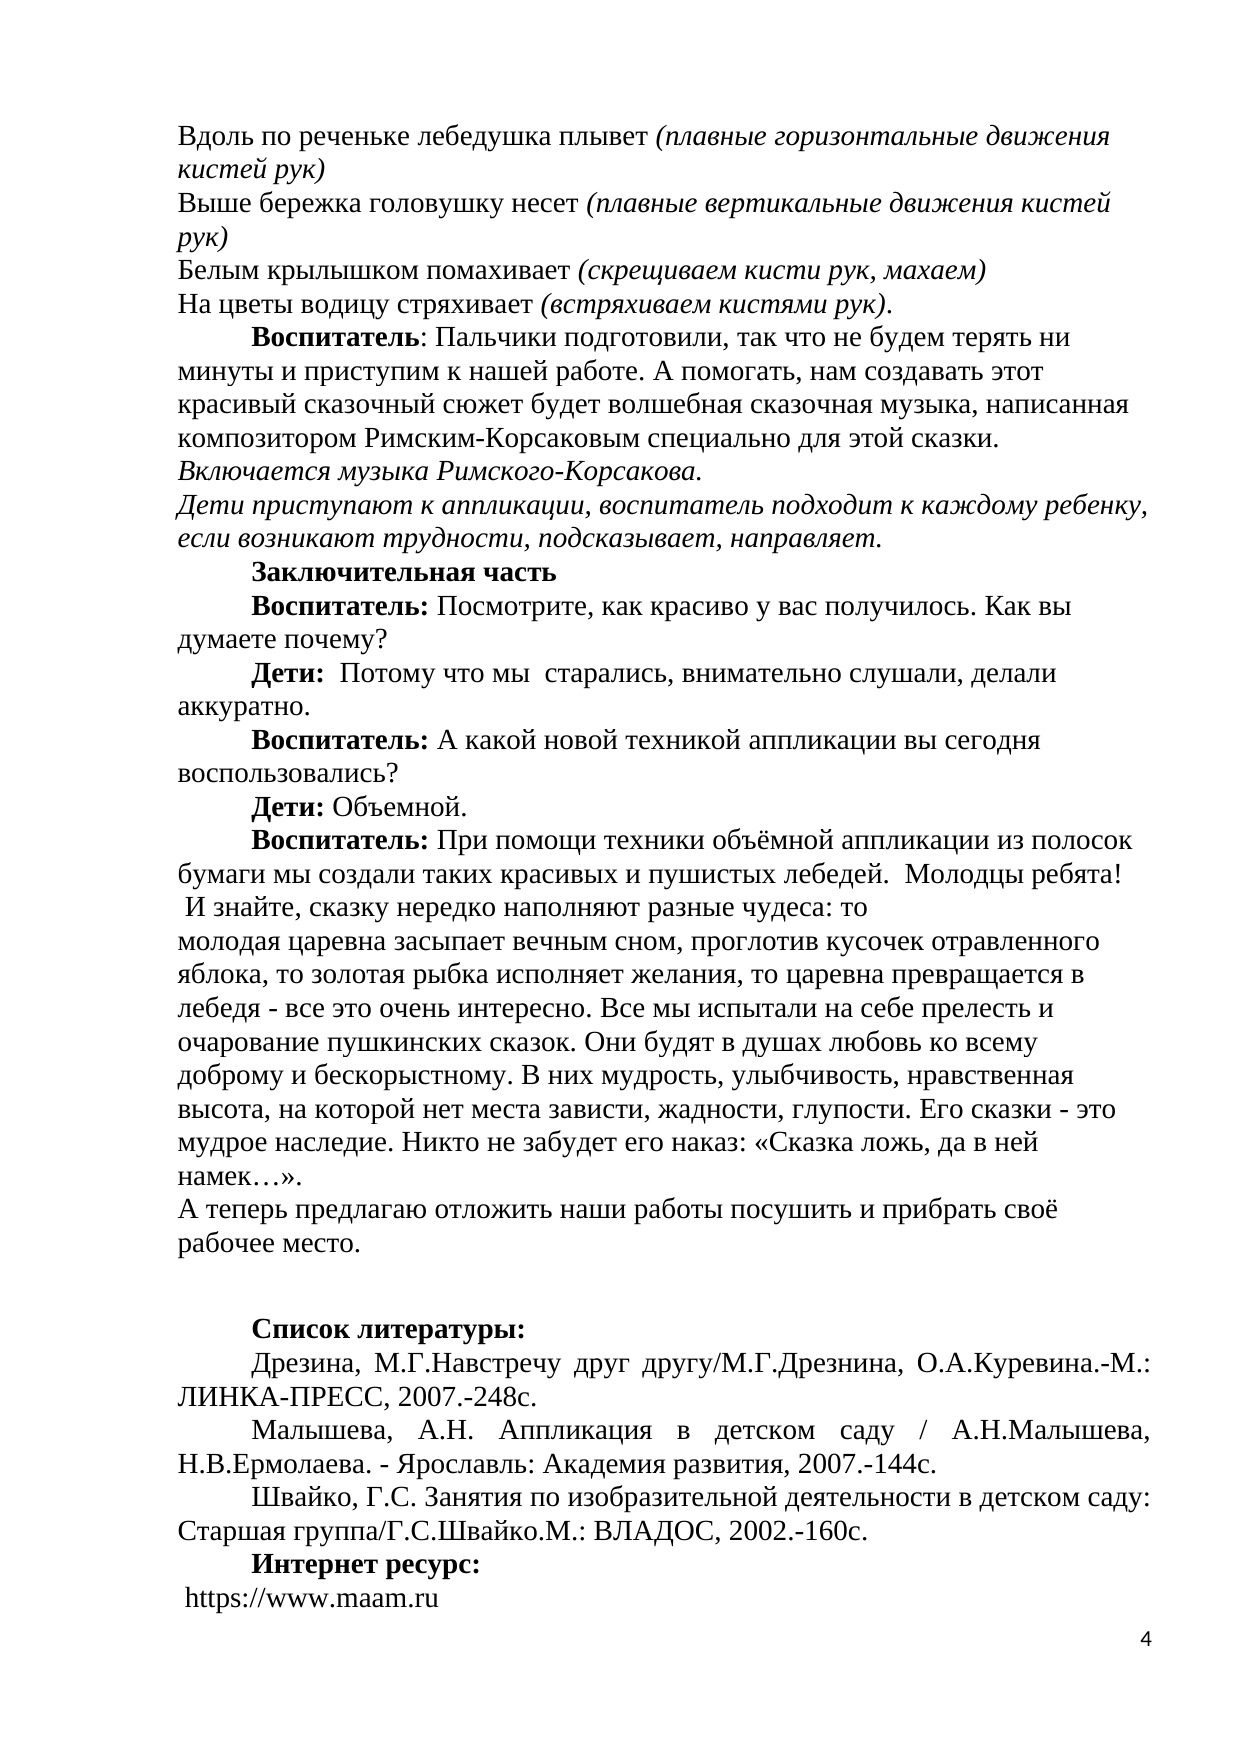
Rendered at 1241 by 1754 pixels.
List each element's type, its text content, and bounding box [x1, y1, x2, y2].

text https://www.maam.ru [177, 1580, 1152, 1613]
text Воспитатель: А какой новой техникой аппликации вы сегодня воспользовались? [177, 722, 1152, 789]
text Воспитатель: Посмотрите, как красиво у вас получилось. Как вы думаете почему? [388, 588, 1152, 655]
text И знайте, сказку нередко наполняют разные чудеса: то молодая царевна засыпает вечным сном, проглотив кусочек отравленного яблока, то золотая рыбка исполняет желания, то царевна превращается в лебедя - все это очень интересно. Все мы испытали на себе прелесть и очарование пушкинских сказок. Они будят в душах любовь ко всему доброму и бескорыстному. В них мудрость, улыбчивость, нравственная высота, на которой нет места зависти, жадности, глупости. Его сказки - это мудрое наследие. Никто не забудет его наказ: «Сказка ложь, да в ней намек…». А теперь предлагаю отложить наши работы посушить и прибрать своё рабочее место. [177, 889, 1152, 1258]
text Воспитатель: Пальчики подготовили, так что не будем терять ни минуты и приступим к нашей работе. А помогать, нам создавать этот красивый сказочный сюжет будет волшебная сказочная музыка, написанная композитором Римским-Корсаковым специально для этой сказки. Включается музыка Римского-Корсакова. [177, 319, 1152, 487]
text Малышева, А.Н. Аппликация в детском саду / А.Н.Малышева, Н.В.Ермолаева. - Ярославль: Академия развития, 2007.-144с. [177, 1412, 1152, 1479]
text Воспитатель: При помощи техники объёмной аппликации из полосок бумаги мы создали таких красивых и пушистых лебедей. Молодцы ребята! [177, 822, 1152, 889]
text Дети: Объемной. [177, 789, 1152, 822]
text Белым крылышком помахивает (скрещиваем кисти рук, махаем) [177, 252, 1152, 286]
text Швайко, Г.С. Занятия по изобразительной деятельности в детском саду: Старшая группа/Г.С.Швайко.М.: ВЛАДОС, 2002.-160с. [177, 1479, 1152, 1546]
text Дрезина, М.Г.Навстречу друг другу/М.Г.Дрезнина, О.А.Куревина.-М.: ЛИНКА-ПРЕСС, 2007.-248с. [177, 1345, 1152, 1412]
text Заключительная часть [177, 554, 1152, 588]
text Дети: Потому что мы старались, внимательно слушали, делали аккуратно. [311, 655, 1152, 722]
text Выше бережка головушку несет (плавные вертикальные движения кистей рук) [177, 185, 1152, 252]
text На цветы водицу стряхивает (встряхиваем кистями рук). [177, 286, 1152, 319]
text Вдоль по реченьке лебедушка плывет (плавные горизонтальные движения кистей рук) [177, 118, 1152, 185]
text Дети приступают к аппликации, воспитатель подходит к каждому ребенку, если возникают трудности, подсказывает, направляет. [177, 487, 1152, 554]
text Список литературы: [177, 1312, 1152, 1345]
text Интернет ресурс: [177, 1546, 1152, 1580]
